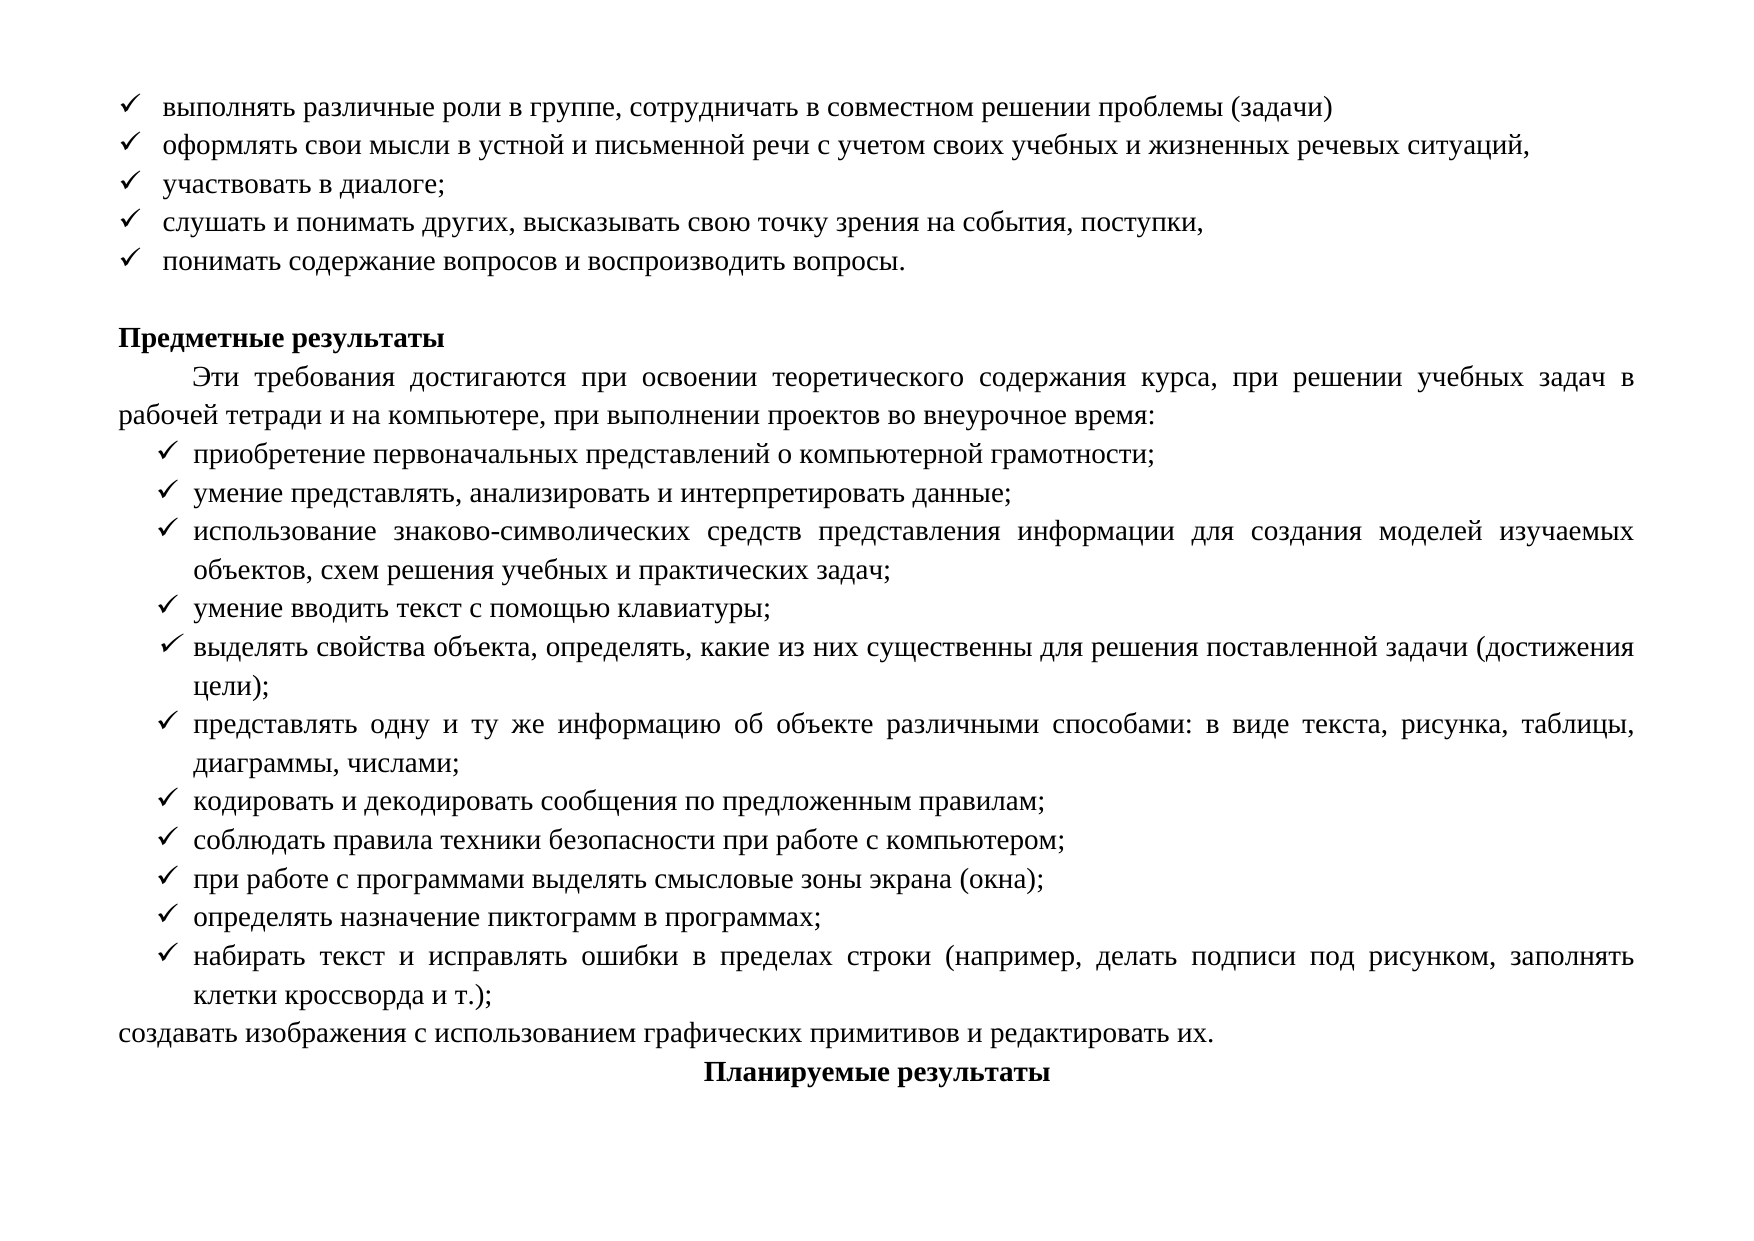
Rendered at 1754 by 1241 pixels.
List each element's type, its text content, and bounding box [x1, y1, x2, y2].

list представлять одну и ту же информацию об объекте различными способами: в виде текста, рисунка, таблицы, диаграммы, числами; [156, 706, 1636, 778]
list оформлять свои мысли в устной и письменной речи с учетом своих учебных и жизненных речевых ситуаций, [118, 127, 1636, 161]
list кодировать и декодировать сообщения по предложенным правилам; [156, 783, 1636, 817]
list использование знаково-символических средств представления информации для создания моделей изучаемых объектов, схем решения учебных и практических задач; [156, 513, 1636, 586]
list слушать и понимать других, высказывать свою точку зрения на события, поступки, [118, 204, 1636, 238]
list понимать содержание вопросов и воспроизводить вопросы. [118, 243, 1636, 277]
list при работе с программами выделять смысловые зоны экрана (окна); [156, 861, 1636, 894]
list набирать текст и исправлять ошибки в пределах строки (например, делать подписи под рисунком, заполнять клетки кроссворда и т.); [156, 938, 1636, 1010]
list приобретение первоначальных представлений о компьютерной грамотности; [156, 436, 1636, 470]
list выполнять различные роли в группе, сотрудничать в совместном решении проблемы (задачи) [118, 89, 1636, 122]
list умение вводить текст с помощью клавиатуры; [156, 591, 1636, 624]
list участвовать в диалоге; [118, 166, 1636, 199]
text Эти требования достигаются при освоении теоретического содержания курса, при решении учебных задач в рабочей тетради и на компьютере, при выполнении проектов во внеурочное время: [118, 359, 1636, 431]
list определять назначение пиктограмм в программах; [156, 899, 1636, 933]
text создавать изображения с использованием графических примитивов и редактировать их. [118, 1015, 1636, 1049]
list соблюдать правила техники безопасности при работе с компьютером; [156, 822, 1636, 856]
list умение представлять, анализировать и интерпретировать данные; [156, 475, 1636, 508]
text Предметные результаты [118, 320, 1636, 354]
text Планируемые результаты [118, 1054, 1636, 1087]
list выделять свойства объекта, определять, какие из них существенны для решения поставленной задачи (достижения цели); [156, 629, 1636, 701]
